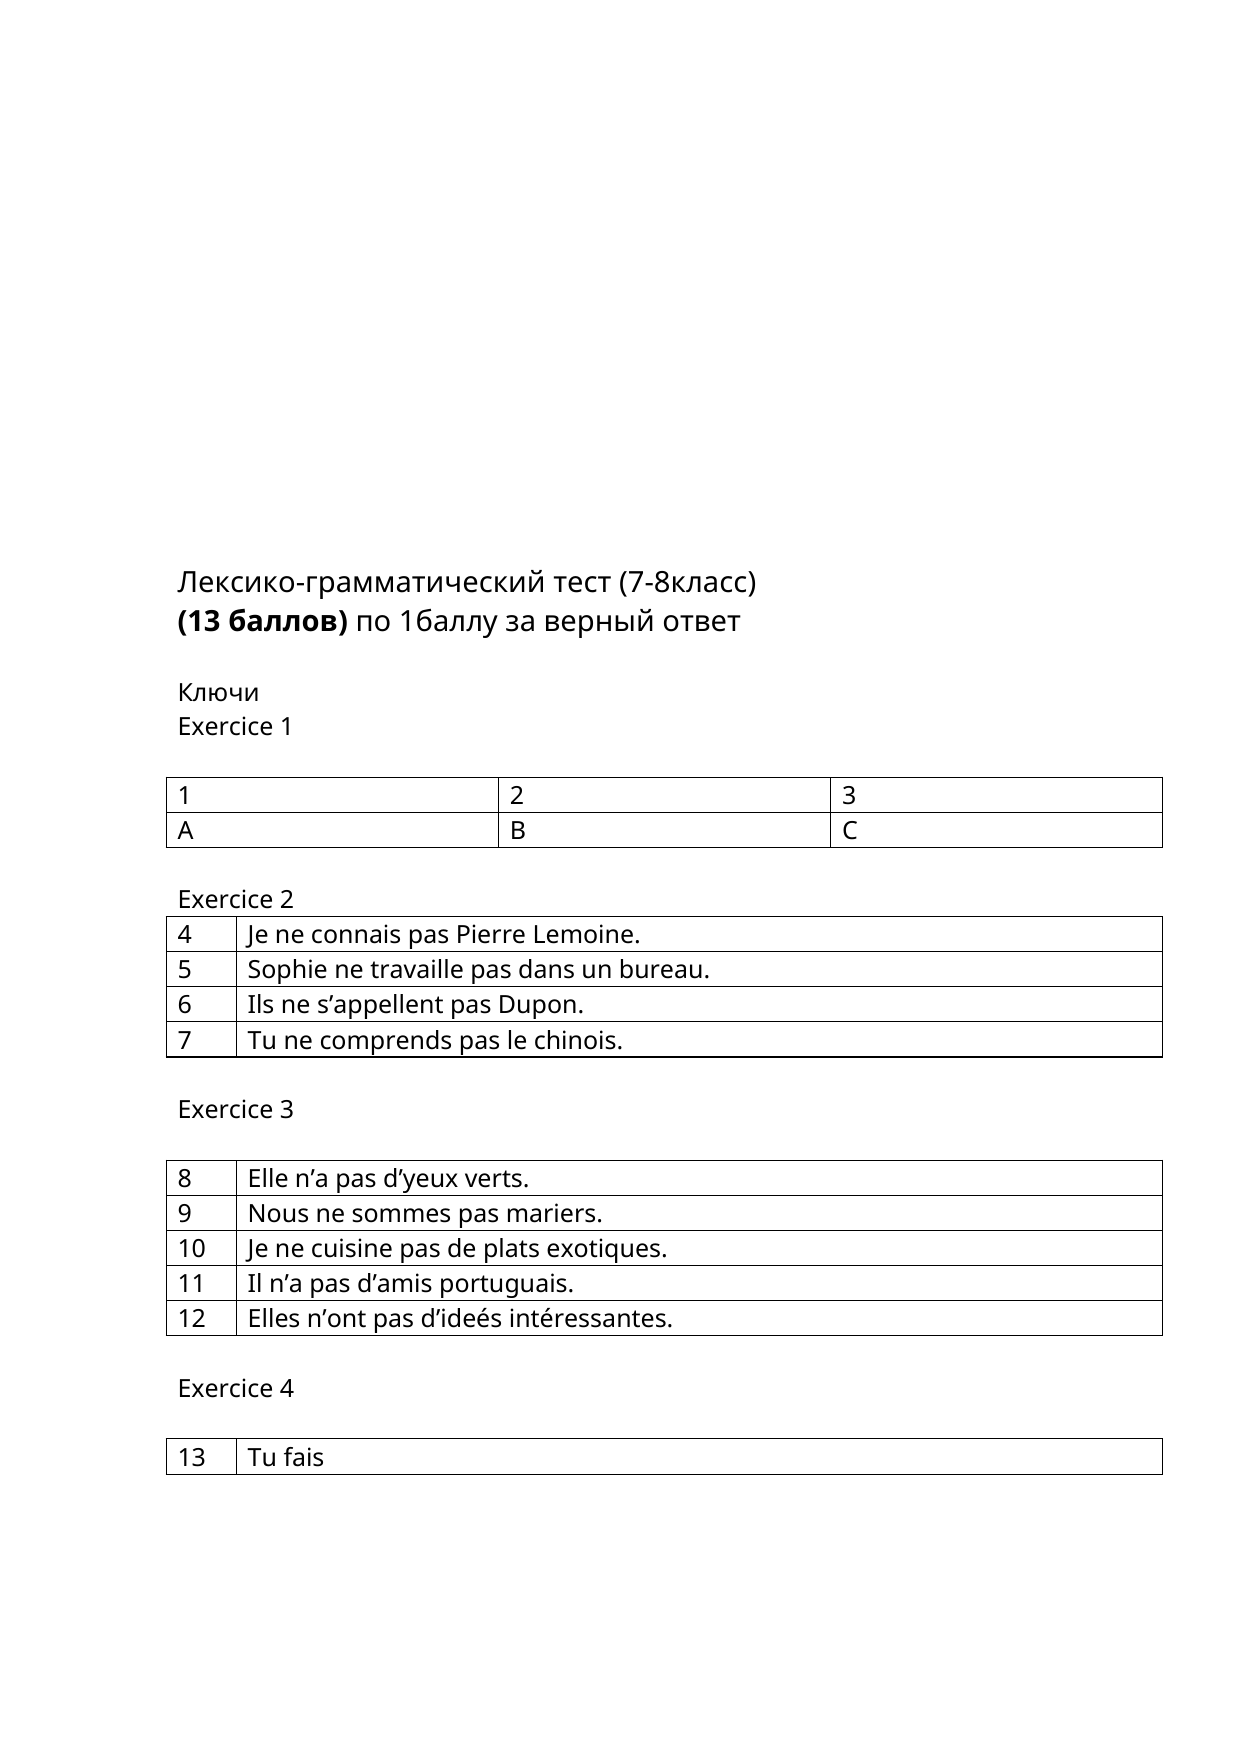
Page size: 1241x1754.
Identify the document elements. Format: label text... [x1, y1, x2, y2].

text Exercice 1 [177, 708, 1152, 742]
table_cell Elles n’ont pas d’ideés intéressantes. [237, 1301, 1162, 1335]
table_header Elle n’a pas d’yeux verts. [237, 1161, 1162, 1195]
table_header Je ne connais pas Pierre Lemoine. [237, 917, 1162, 951]
text Exercice 2 [177, 882, 1152, 916]
table_cell 5 [167, 952, 236, 986]
text (13 баллов) по 1баллу за верный ответ [177, 601, 1152, 640]
table_cell 6 [167, 987, 236, 1021]
table_header 2 [499, 778, 830, 812]
table_cell В [499, 813, 830, 847]
table_cell Ils ne s’appellent pas Dupon. [237, 987, 1162, 1021]
table_header 4 [167, 917, 236, 951]
table_cell 9 [167, 1196, 236, 1230]
table_cell А [167, 813, 498, 847]
text Ключи [177, 674, 1152, 708]
table_cell Sophie ne travaille pas dans un bureau. [237, 952, 1162, 986]
text Лексико-грамматический тест (7-8клаcc) [177, 561, 1152, 601]
table_header Tu fais [237, 1439, 1162, 1473]
table_cell С [831, 813, 1162, 847]
table_cell Il n’a pas d’amis portuguais. [237, 1266, 1162, 1300]
text Exercice 3 [177, 1091, 1152, 1126]
table_cell 10 [167, 1231, 236, 1265]
table_cell Je ne cuisine pas de plats exotiques. [237, 1231, 1162, 1265]
table_header 1 [167, 778, 498, 812]
table_header 3 [831, 778, 1162, 812]
table_cell 11 [167, 1266, 236, 1300]
table_cell 12 [167, 1301, 236, 1335]
table_header 8 [167, 1161, 236, 1195]
text Exercice 4 [177, 1370, 1152, 1404]
table_cell 7 [167, 1022, 236, 1056]
table_cell Tu ne comprends pas le chinois. [237, 1022, 1162, 1056]
table_header 13 [167, 1439, 236, 1473]
table_cell Nous ne sommes pas mariers. [237, 1196, 1162, 1230]
